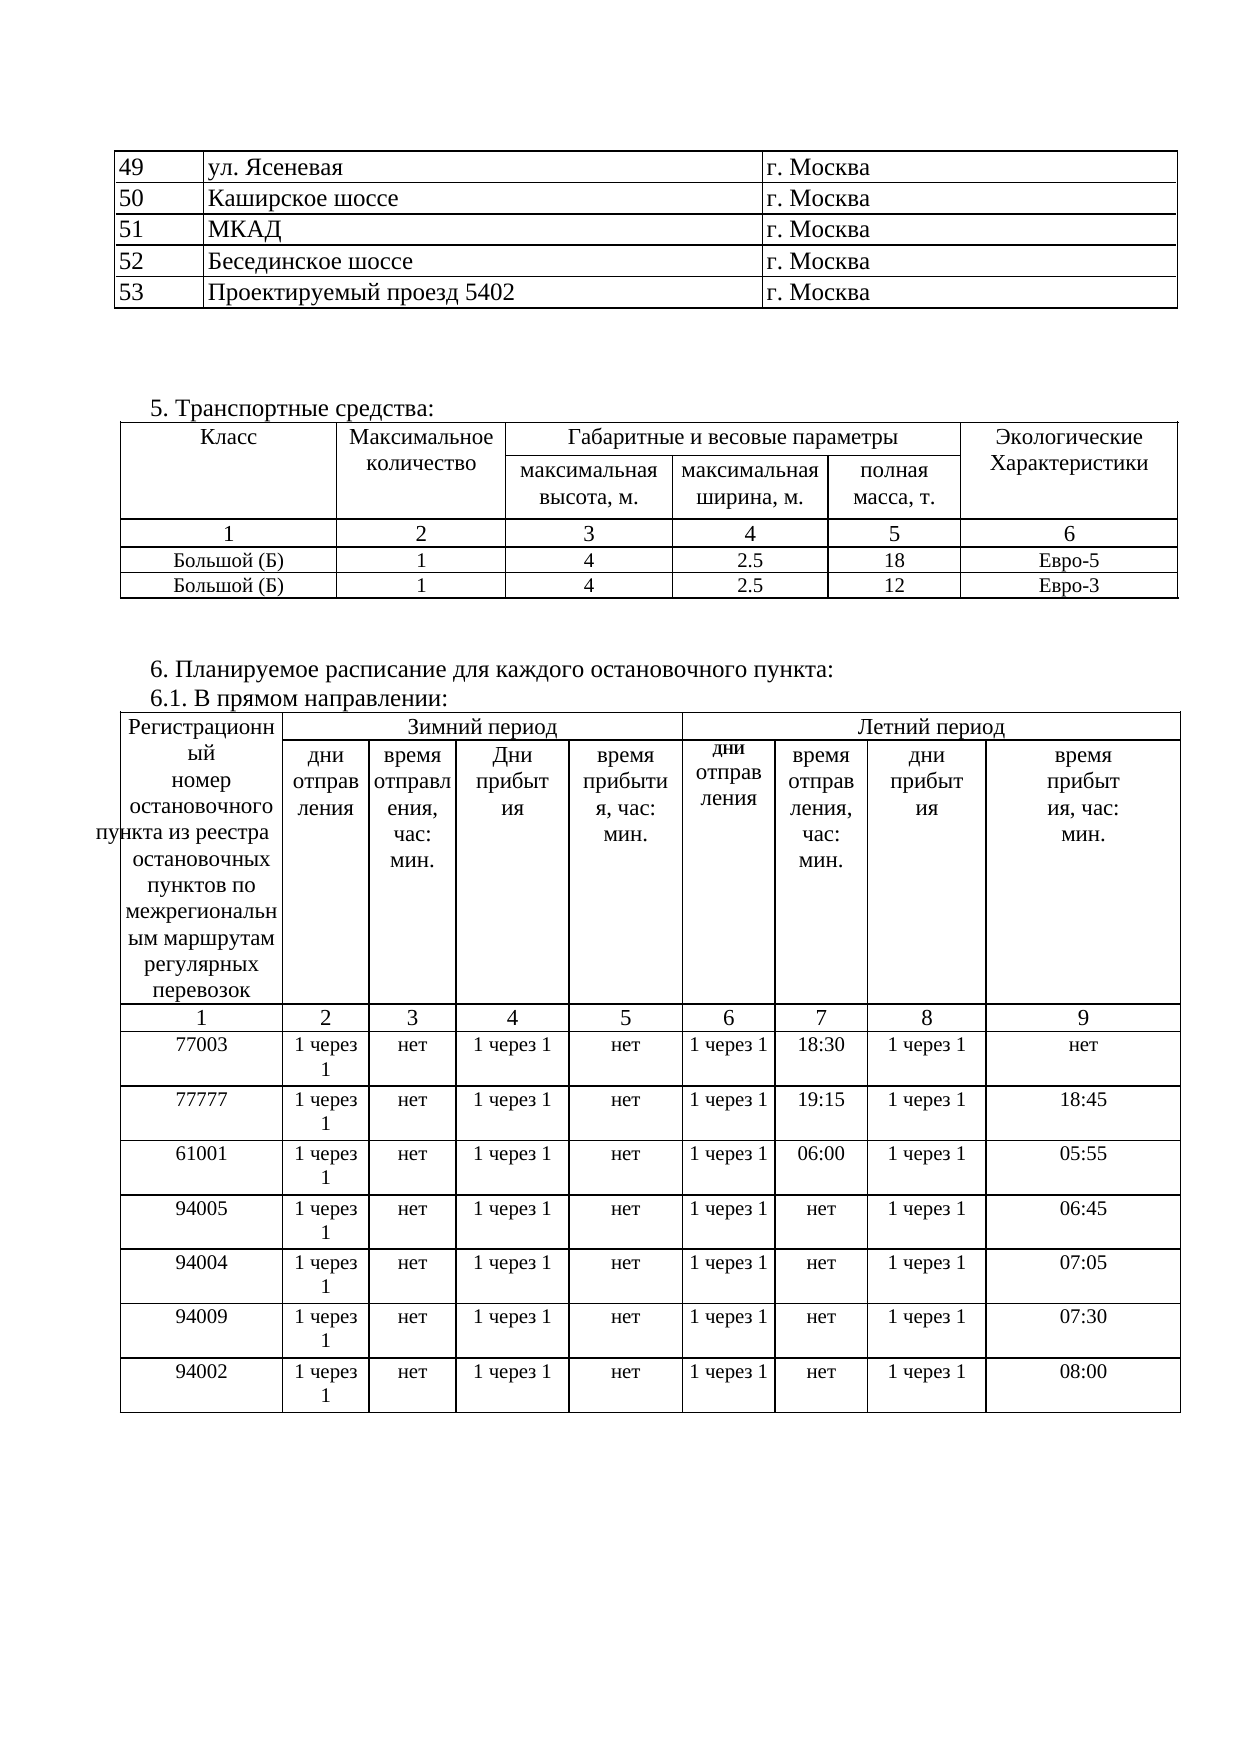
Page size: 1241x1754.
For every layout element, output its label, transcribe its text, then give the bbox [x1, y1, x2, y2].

table_cell 3 [506, 520, 672, 546]
table_cell Большой (Б) [121, 573, 336, 597]
text 6.1. В прямом направлении: [150, 683, 1090, 711]
table_cell 1 через 1 [683, 1250, 774, 1303]
table_cell 4 [457, 1005, 568, 1031]
table_cell 2.5 [673, 573, 827, 597]
table_cell г. Москва [763, 181, 1177, 213]
table_cell 19:15 [776, 1087, 867, 1139]
table_cell 1 через 1 [283, 1304, 368, 1357]
table_cell время прибыти я, час: мин. [570, 741, 682, 1003]
table_cell дни отправ ления [283, 741, 368, 1003]
table_cell время отправл ения, час: мин. [370, 741, 455, 1003]
table_cell г. Москва [763, 213, 1177, 244]
table_cell 1 [121, 520, 336, 546]
table_header Максимальное количество [337, 423, 505, 518]
table_cell 3 [370, 1005, 455, 1031]
table_cell время отправ ления, час: мин. [776, 741, 867, 1003]
table_cell 1 через 1 [683, 1304, 774, 1357]
table_cell 12 [829, 573, 960, 597]
table_cell нет [776, 1359, 867, 1411]
table_cell 77777 [121, 1087, 282, 1139]
table_cell 1 через 1 [683, 1032, 774, 1085]
table_cell 6 [961, 520, 1177, 546]
table_cell 1 через 1 [868, 1141, 985, 1194]
table_cell 18:30 [776, 1032, 867, 1085]
table_cell 07:05 [987, 1250, 1180, 1303]
table_cell 5 [570, 1005, 682, 1031]
table_cell 1 через 1 [457, 1304, 568, 1357]
table_cell г. Москва [763, 276, 1177, 307]
table_cell 1 через 1 [457, 1359, 568, 1411]
table_header Зимний период [283, 713, 682, 739]
table_cell 1 через 1 [868, 1359, 985, 1411]
text 5. Транспортные средства: [150, 393, 1090, 421]
table_cell 1 через 1 [283, 1141, 368, 1194]
table_cell 1 через 1 [457, 1087, 568, 1139]
table_cell 1 через 1 [283, 1359, 368, 1411]
table_cell 94009 [121, 1304, 282, 1357]
table_cell 61001 [121, 1141, 282, 1194]
table_cell время прибыт ия, час: мин. [987, 741, 1180, 1003]
table_cell 18:45 [987, 1087, 1180, 1139]
table_cell 1 через 1 [868, 1304, 985, 1357]
table_cell максимальная высота, м. [506, 456, 672, 518]
table_cell 5 [829, 520, 960, 546]
table_cell МКАД [204, 215, 762, 244]
table_cell 94004 [121, 1250, 282, 1303]
table_cell нет [370, 1141, 455, 1194]
table_cell дни прибыт ия [868, 741, 985, 1003]
table_cell Каширское шоссе [204, 183, 762, 213]
table_cell 1 через 1 [457, 1196, 568, 1248]
table_cell 1 [337, 573, 505, 597]
table_cell 1 через 1 [283, 1032, 368, 1085]
table_cell 06:45 [987, 1196, 1180, 1248]
table_cell нет [370, 1359, 455, 1411]
table_cell нет [370, 1087, 455, 1139]
table_cell нет [370, 1304, 455, 1357]
table_cell 1 через 1 [283, 1087, 368, 1139]
table_cell 2.5 [673, 548, 827, 572]
table_cell 06:00 [776, 1141, 867, 1194]
table_cell Дни прибыт ия [457, 741, 568, 1003]
table_header Экологические Характеристики [961, 423, 1177, 518]
table_cell 49 [115, 152, 203, 181]
table_cell Евро-3 [961, 573, 1177, 597]
table_cell 1 через 1 [868, 1196, 985, 1248]
table_cell 18 [829, 548, 960, 572]
table_cell 52 [115, 245, 203, 276]
table_header Летний период [683, 713, 1180, 739]
table_cell 1 через 1 [868, 1087, 985, 1139]
table_cell Евро-5 [961, 548, 1177, 572]
table_cell ул. Ясеневая [204, 152, 762, 181]
table_cell полная масса, т. [829, 456, 960, 518]
table_cell г. Москва [763, 152, 1177, 181]
table_cell нет [570, 1250, 682, 1303]
table_header Габаритные и весовые параметры [506, 423, 960, 455]
table_cell 1 [121, 1005, 282, 1031]
table_cell нет [370, 1250, 455, 1303]
table_cell г. Москва [763, 244, 1177, 276]
table_cell 9 [987, 1005, 1180, 1031]
table_cell 4 [673, 520, 827, 546]
table_cell нет [370, 1196, 455, 1248]
table_cell 1 через 1 [457, 1032, 568, 1085]
table_cell нет [570, 1087, 682, 1139]
table_cell Проектируемый проезд 5402 [204, 277, 762, 307]
text 6. Планируемое расписание для каждого остановочного пункта: [150, 654, 1090, 683]
table_cell 1 через 1 [683, 1087, 774, 1139]
table_cell 2 [283, 1005, 368, 1031]
table_cell 1 через 1 [683, 1359, 774, 1411]
table_cell Бесединское шоссе [204, 246, 762, 276]
table_cell 4 [506, 548, 672, 572]
table_cell 1 через 1 [683, 1141, 774, 1194]
table_cell 8 [868, 1005, 985, 1031]
table_cell 1 через 1 [868, 1250, 985, 1303]
table_cell нет [776, 1304, 867, 1357]
table_cell 2 [337, 520, 505, 546]
table_cell 1 через 1 [457, 1250, 568, 1303]
table_cell нет [776, 1250, 867, 1303]
table_cell 53 [115, 277, 203, 307]
table_cell 94002 [121, 1359, 282, 1411]
table_cell нет [570, 1196, 682, 1248]
table_cell нет [370, 1032, 455, 1085]
table_cell 07:30 [987, 1304, 1180, 1357]
table_cell 1 через 1 [283, 1196, 368, 1248]
table_cell 6 [683, 1005, 774, 1031]
table_cell нет [570, 1141, 682, 1194]
table_cell 4 [506, 573, 672, 597]
table_cell нет [776, 1196, 867, 1248]
table_cell 08:00 [987, 1359, 1180, 1411]
table_cell 94005 [121, 1196, 282, 1248]
table_cell 1 через 1 [283, 1250, 368, 1303]
table_cell 1 через 1 [457, 1141, 568, 1194]
table_cell ДНИ отправ ления [683, 741, 774, 1003]
table_cell 1 через 1 [868, 1032, 985, 1085]
table_cell 51 [115, 214, 203, 244]
table_cell 1 через 1 [683, 1196, 774, 1248]
table_cell максимальная ширина, м. [673, 456, 827, 518]
table_cell нет [570, 1359, 682, 1411]
table_cell 05:55 [987, 1141, 1180, 1194]
table_cell 50 [115, 183, 203, 213]
table_cell нет [570, 1304, 682, 1357]
table_cell нет [987, 1032, 1180, 1085]
table_header Класс [121, 423, 336, 518]
table_cell 7 [776, 1005, 867, 1031]
table_cell нет [570, 1032, 682, 1085]
table_header Регистрационный номер остановочного пункта из реестра остановочных пунктов по межрегиональным маршрутам регулярных перевозок [121, 713, 282, 1003]
table_cell 1 [337, 548, 505, 572]
table_cell Большой (Б) [121, 548, 336, 572]
table_cell 77003 [121, 1032, 282, 1085]
